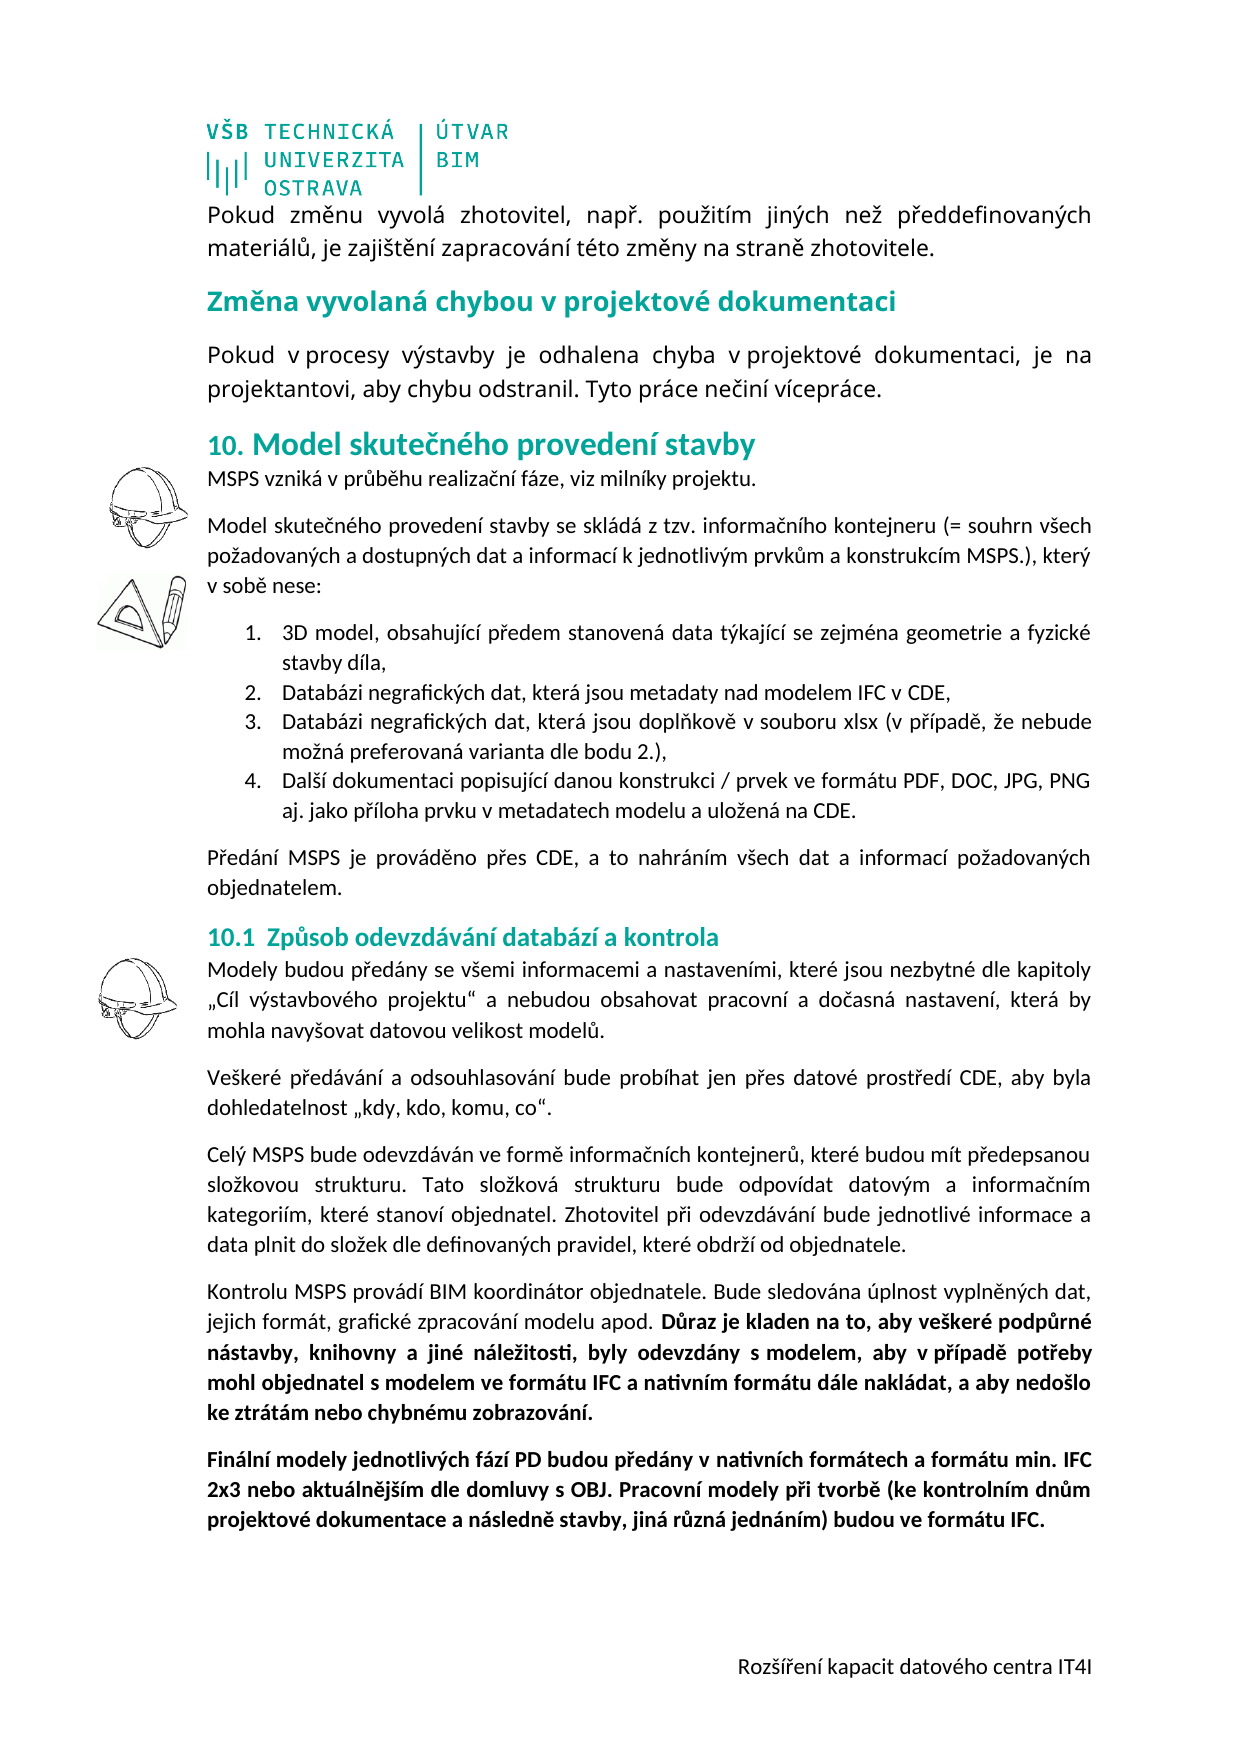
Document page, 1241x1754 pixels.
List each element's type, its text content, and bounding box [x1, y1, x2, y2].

text Celý MSPS bude odevzdáván ve formě informačních kontejnerů, které budou mít předepsanou složkovou strukturu. Tato složková strukturu bude odpovídat datovým a informačním kategoriím, které stanoví objednatel. Zhotovitel při odevzdávání bude jednotlivé informace a data plnit do složek dle definovaných pravidel, které obdrží od objednatele. [207, 1140, 1092, 1258]
list Databázi negrafických dat, která jsou metadaty nad modelem IFC v CDE, [244, 678, 1092, 706]
list Databázi negrafických dat, která jsou doplňkově v souboru xlsx (v případě, že nebude možná preferovaná varianta dle bodu 2.), [244, 707, 1092, 765]
text Modely budou předány se všemi informacemi a nastaveními, které jsou nezbytné dle kapitoly „Cíl výstavbového projektu“ a nebudou obsahovat pracovní a dočasná nastavení, která by mohla navyšovat datovou velikost modelů. [207, 955, 1092, 1044]
text Změna vyvolaná chybou v projektové dokumentaci [207, 283, 1092, 319]
list 3D model, obsahující předem stanovená data týkající se zejména geometrie a fyzické stavby díla, [244, 618, 1092, 676]
text Pokud změnu vyvolá zhotovitel, např. použitím jiných než předdefinovaných materiálů, je zajištění zapracování této změny na straně zhotovitele. [207, 148, 1092, 263]
picture [95, 956, 179, 1042]
list Další dokumentaci popisující danou konstrukci / prvek ve formátu PDF, DOC, JPG, PNG aj. jako příloha prvku v metadatech modelu a uložená na CDE. [244, 767, 1092, 824]
picture [106, 465, 190, 551]
subtitle Způsob odevzdávání databází a kontrola [207, 920, 1092, 953]
text MSPS vzniká v průběhu realizační fáze, viz milníky projektu. [207, 464, 1092, 492]
picture [206, 118, 508, 196]
text Veškeré předávání a odsouhlasování bude probíhat jen přes datové prostředí CDE, aby byla dohledatelnost „kdy, kdo, komu, co“. [207, 1063, 1092, 1121]
picture [95, 573, 188, 654]
text Pokud v procesy výstavby je odhalena chyba v projektové dokumentaci, je na projektantovi, aby chybu odstranil. Tyto práce nečiní vícepráce. [207, 339, 1092, 404]
text Kontrolu MSPS provádí BIM koordinátor objednatele. Bude sledována úplnost vyplněných dat, jejich formát, grafické zpracování modelu apod. Důraz je kladen na to, aby veškeré podpůrné nástavby, knihovny a jiné náležitosti, byly odevzdány s modelem, aby v případě potřeby mohl objednatel s modelem ve formátu IFC a nativním formátu dále nakládat, a aby nedošlo ke ztrátám nebo chybnému zobrazování. [207, 1277, 1092, 1426]
text Model skutečného provedení stavby se skládá z tzv. informačního kontejneru (= souhrn všech požadovaných a dostupných dat a informací k jednotlivým prvkům a konstrukcím MSPS.), který v sobě nese: [207, 511, 1092, 599]
subtitle Model skutečného provedení stavby [207, 423, 1092, 464]
text Finální modely jednotlivých fází PD budou předány v nativních formátech a formátu min. IFC 2x3 nebo aktuálnějším dle domluvy s OBJ. Pracovní modely při tvorbě (ke kontrolním dnům projektové dokumentace a následně stavby, jiná různá jednáním) budou ve formátu IFC. [207, 1445, 1092, 1533]
text Předání MSPS je prováděno přes CDE, a to nahráním všech dat a informací požadovaných objednatelem. [207, 843, 1092, 901]
